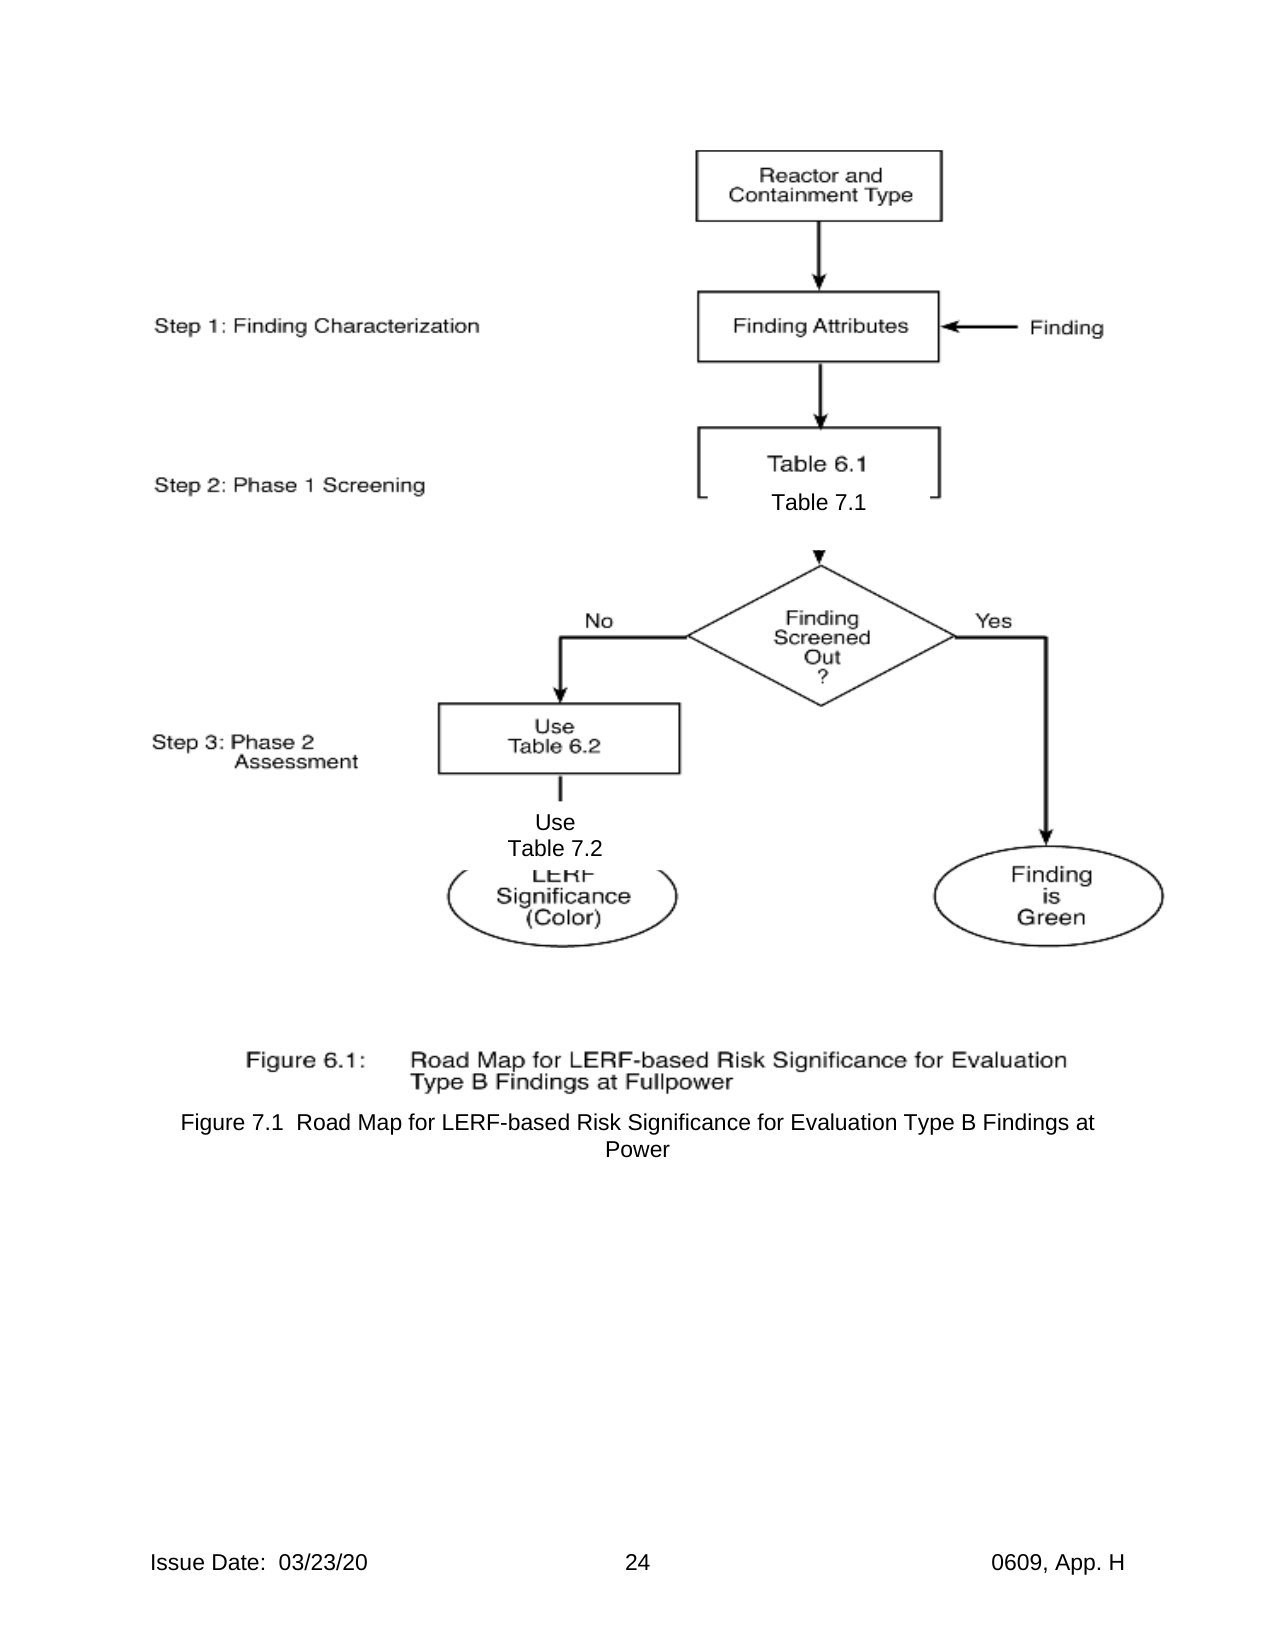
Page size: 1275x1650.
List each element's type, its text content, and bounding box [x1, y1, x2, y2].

text Figure 7.1 Road Map for LERF-based Risk Significance for Evaluation Type B Findings at Power [150, 1109, 1125, 1162]
picture [150, 150, 1165, 1097]
